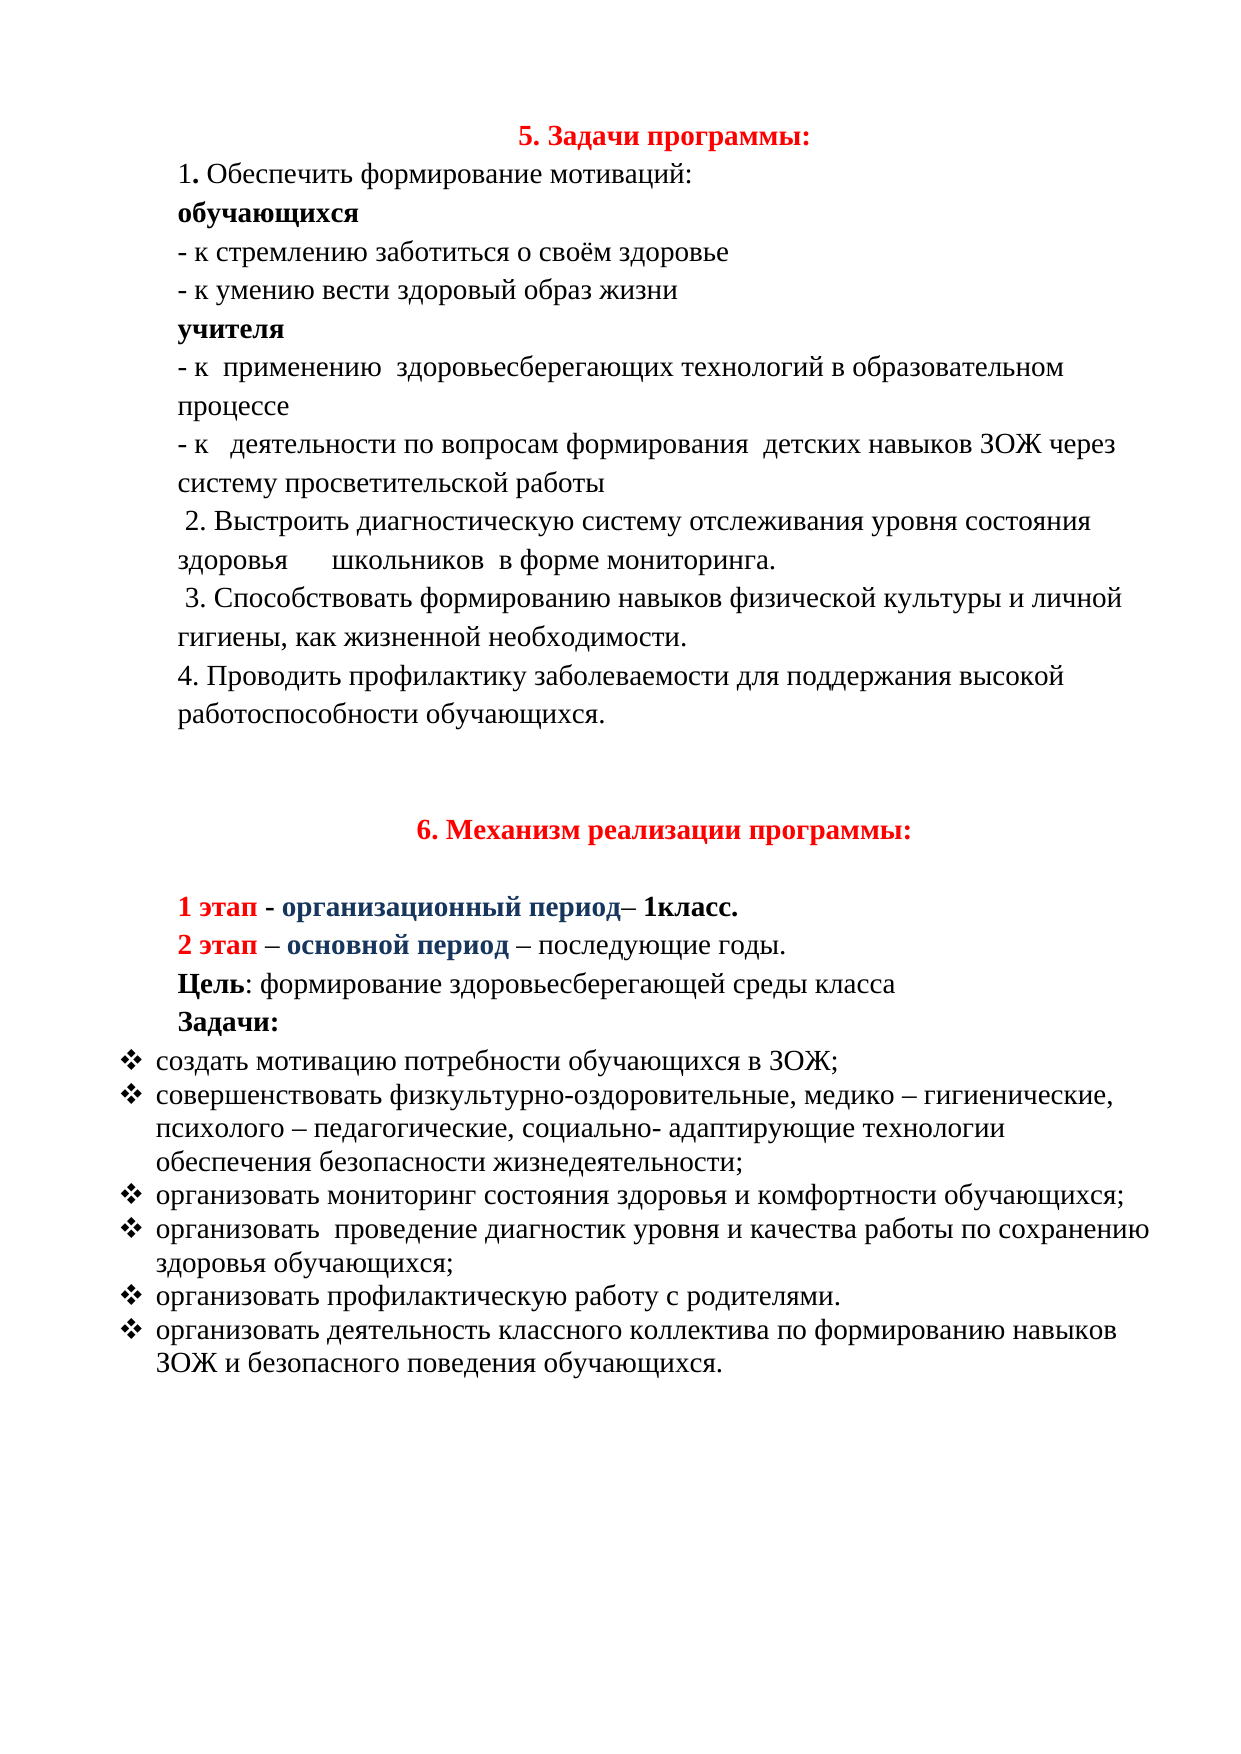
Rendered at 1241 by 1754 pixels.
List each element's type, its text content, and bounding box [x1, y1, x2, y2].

text - к применению здоровьесберегающих технологий в образовательном процессе [177, 349, 1152, 421]
text 1 этап - организационный период– 1класс. [177, 889, 1152, 922]
list организовать мониторинг состояния здоровья и комфортности обучающихся; [118, 1177, 1152, 1211]
list организовать деятельность классного коллектива по формированию навыков ЗОЖ и безопасного поведения обучающихся. [118, 1312, 1152, 1379]
text 2. Выстроить диагностическую систему отслеживания уровня состояния здоровья школьников в форме мониторинга. [177, 503, 1152, 576]
list организовать профилактическую работу с родителями. [118, 1278, 1152, 1312]
text обучающихся [177, 195, 1152, 229]
text Цель: формирование здоровьесберегающей среды класса [177, 966, 1152, 999]
text 6. Механизм реализации программы: [177, 812, 1152, 845]
text 4. Проводить профилактику заболеваемости для поддержания высокой работоспособности обучающихся. [177, 658, 1152, 730]
list организовать проведение диагностик уровня и качества работы по сохранению здоровья обучающихся; [118, 1211, 1152, 1278]
text - к умению вести здоровый образ жизни [177, 272, 1152, 306]
text - к деятельности по вопросам формирования детских навыков ЗОЖ через систему просветительской работы [177, 426, 1152, 498]
text 5. Задачи программы: [177, 118, 1152, 152]
text - к стремлению заботиться о своём здоровье [177, 234, 1152, 267]
text учителя [177, 311, 1152, 344]
list создать мотивацию потребности обучающихся в ЗОЖ; [118, 1043, 1152, 1077]
list совершенствовать физкультурно-оздоровительные, медико – гигиенические, психолого – педагогические, социально- адаптирующие технологии обеспечения безопасности жизнедеятельности; [118, 1077, 1152, 1177]
text 1. Обеспечить формирование мотиваций: [177, 157, 1152, 190]
text Задачи: [177, 1004, 1152, 1038]
text 2 этап – основной период – последующие годы. [177, 927, 1152, 961]
text 3. Способствовать формированию навыков физической культуры и личной гигиены, как жизненной необходимости. [177, 581, 1152, 653]
